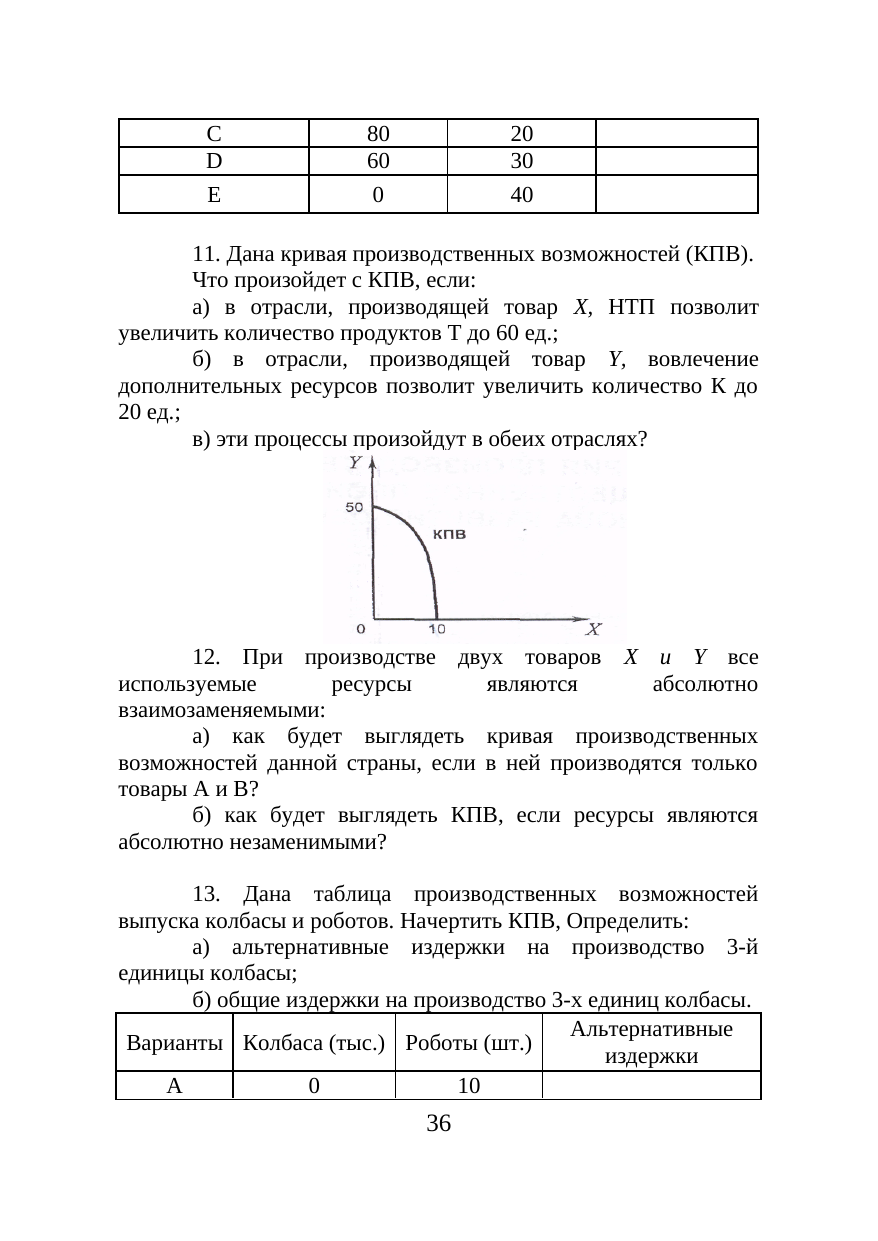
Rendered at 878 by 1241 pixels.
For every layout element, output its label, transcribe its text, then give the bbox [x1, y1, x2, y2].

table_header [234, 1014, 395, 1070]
text 13. Дана таблица производственных возможностей выпуска колбасы и роботов. Начертить КПВ, Определить: [118, 880, 759, 933]
text а) альтернативные издержки на производство 3-й единицы колбасы; [118, 933, 759, 986]
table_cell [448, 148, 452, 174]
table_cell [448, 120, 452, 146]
picture [323, 450, 627, 644]
text а) как будет выглядеть кривая производственных возможностей данной страны, если в ней производятся только товары А и В? [118, 722, 759, 801]
text 11. Дана кривая производственных возможностей (КПВ). [118, 240, 759, 266]
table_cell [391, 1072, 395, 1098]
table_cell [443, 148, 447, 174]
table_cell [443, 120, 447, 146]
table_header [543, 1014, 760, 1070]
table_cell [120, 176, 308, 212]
text а) в отрасли, производящей товар X, НТП позволит увеличить количество продуктов Т до 60 ед.; [118, 293, 759, 346]
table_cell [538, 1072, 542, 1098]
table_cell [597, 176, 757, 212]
text б) в отрасли, производящей товар Y, вовлечение дополнительных ресурсов позволит увеличить количество К до 20 ед.; [118, 346, 759, 424]
text б) общие издержки на производство 3-х единиц колбасы. [118, 986, 759, 1012]
text Что произойдет с КПВ, если: [118, 266, 759, 293]
text б) как будет выглядеть КПВ, если ресурсы являются абсолютно незаменимыми? [118, 801, 759, 854]
text в) эти процессы произойдут в обеих отраслях? [118, 424, 759, 451]
text 12. При производстве двух товаров X и Y все используемые ресурсы являются абсолютно взаимозаменяемыми: [118, 643, 759, 722]
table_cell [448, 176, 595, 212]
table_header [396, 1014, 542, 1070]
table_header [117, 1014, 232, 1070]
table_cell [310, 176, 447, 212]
